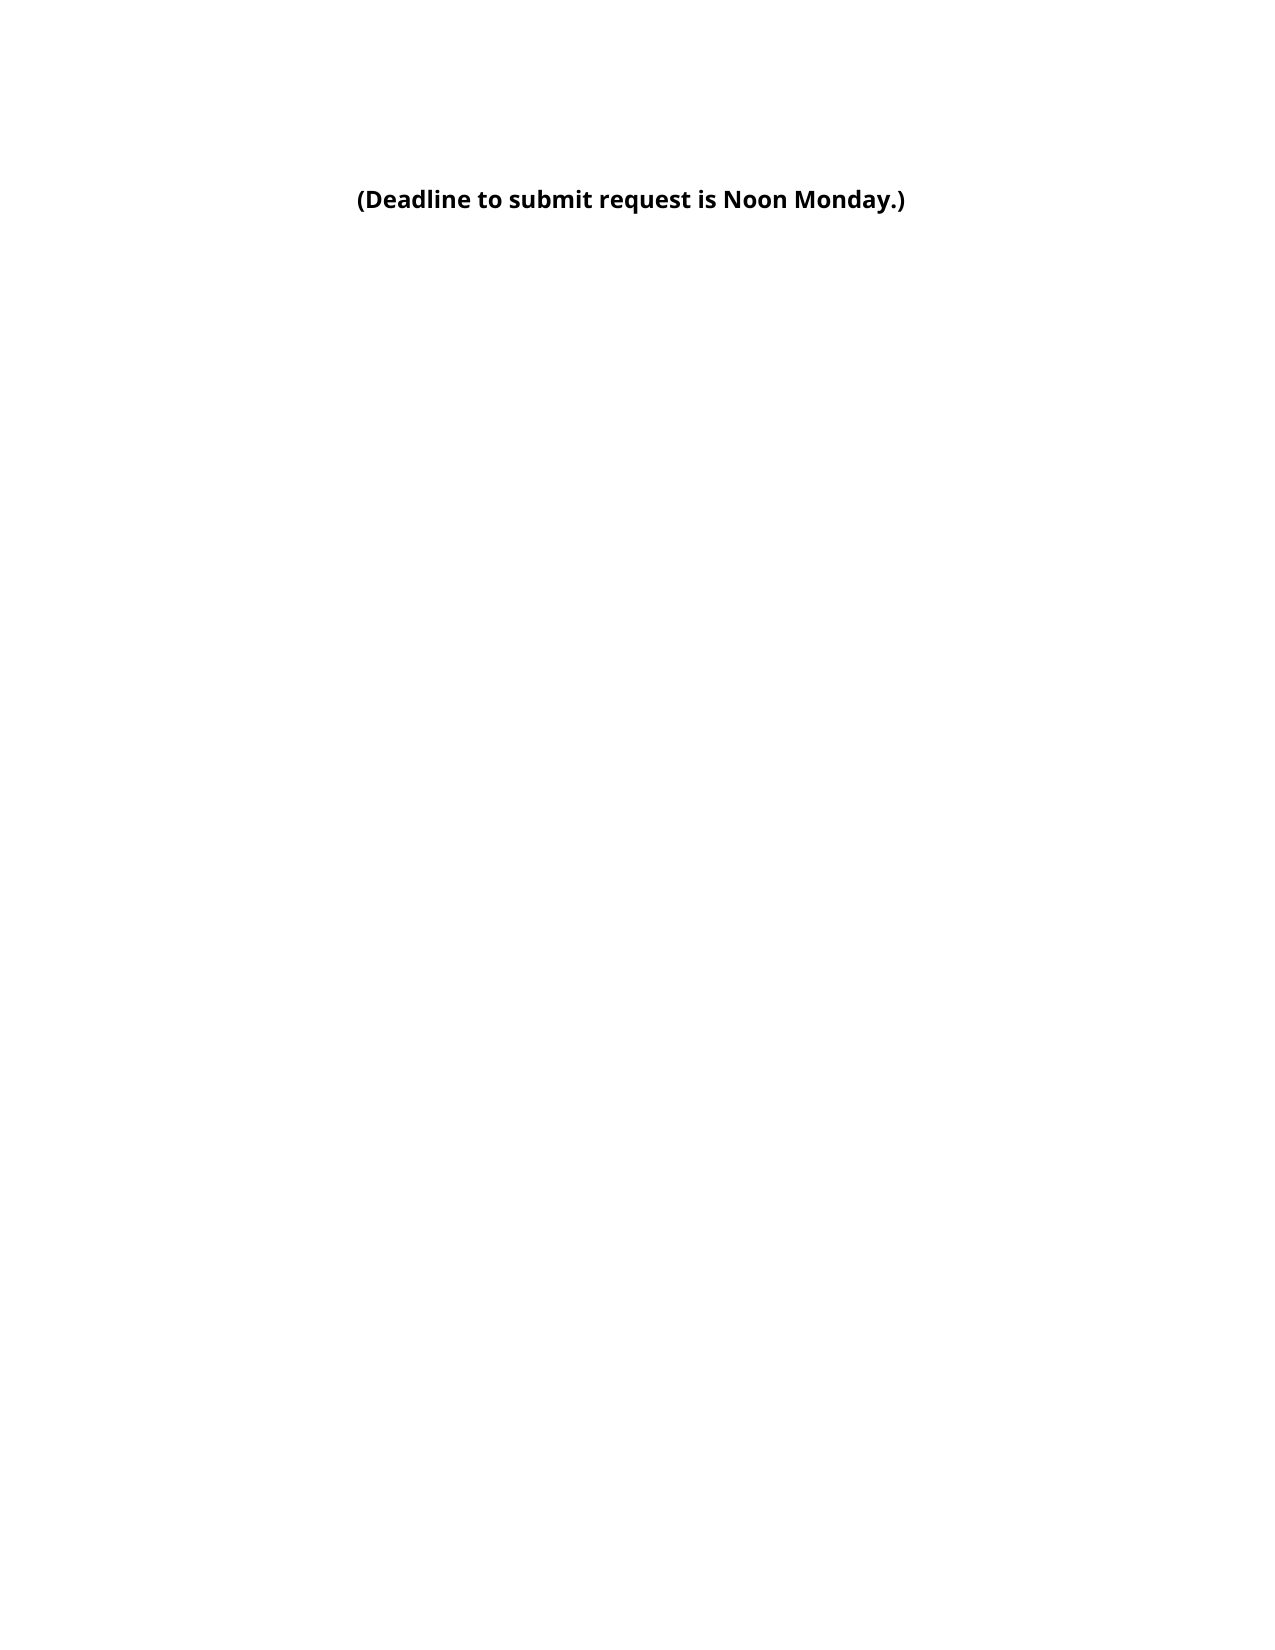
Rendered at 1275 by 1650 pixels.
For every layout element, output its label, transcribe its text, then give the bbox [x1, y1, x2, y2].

text (Deadline to submit request is Noon Monday.) [137, 183, 1125, 215]
